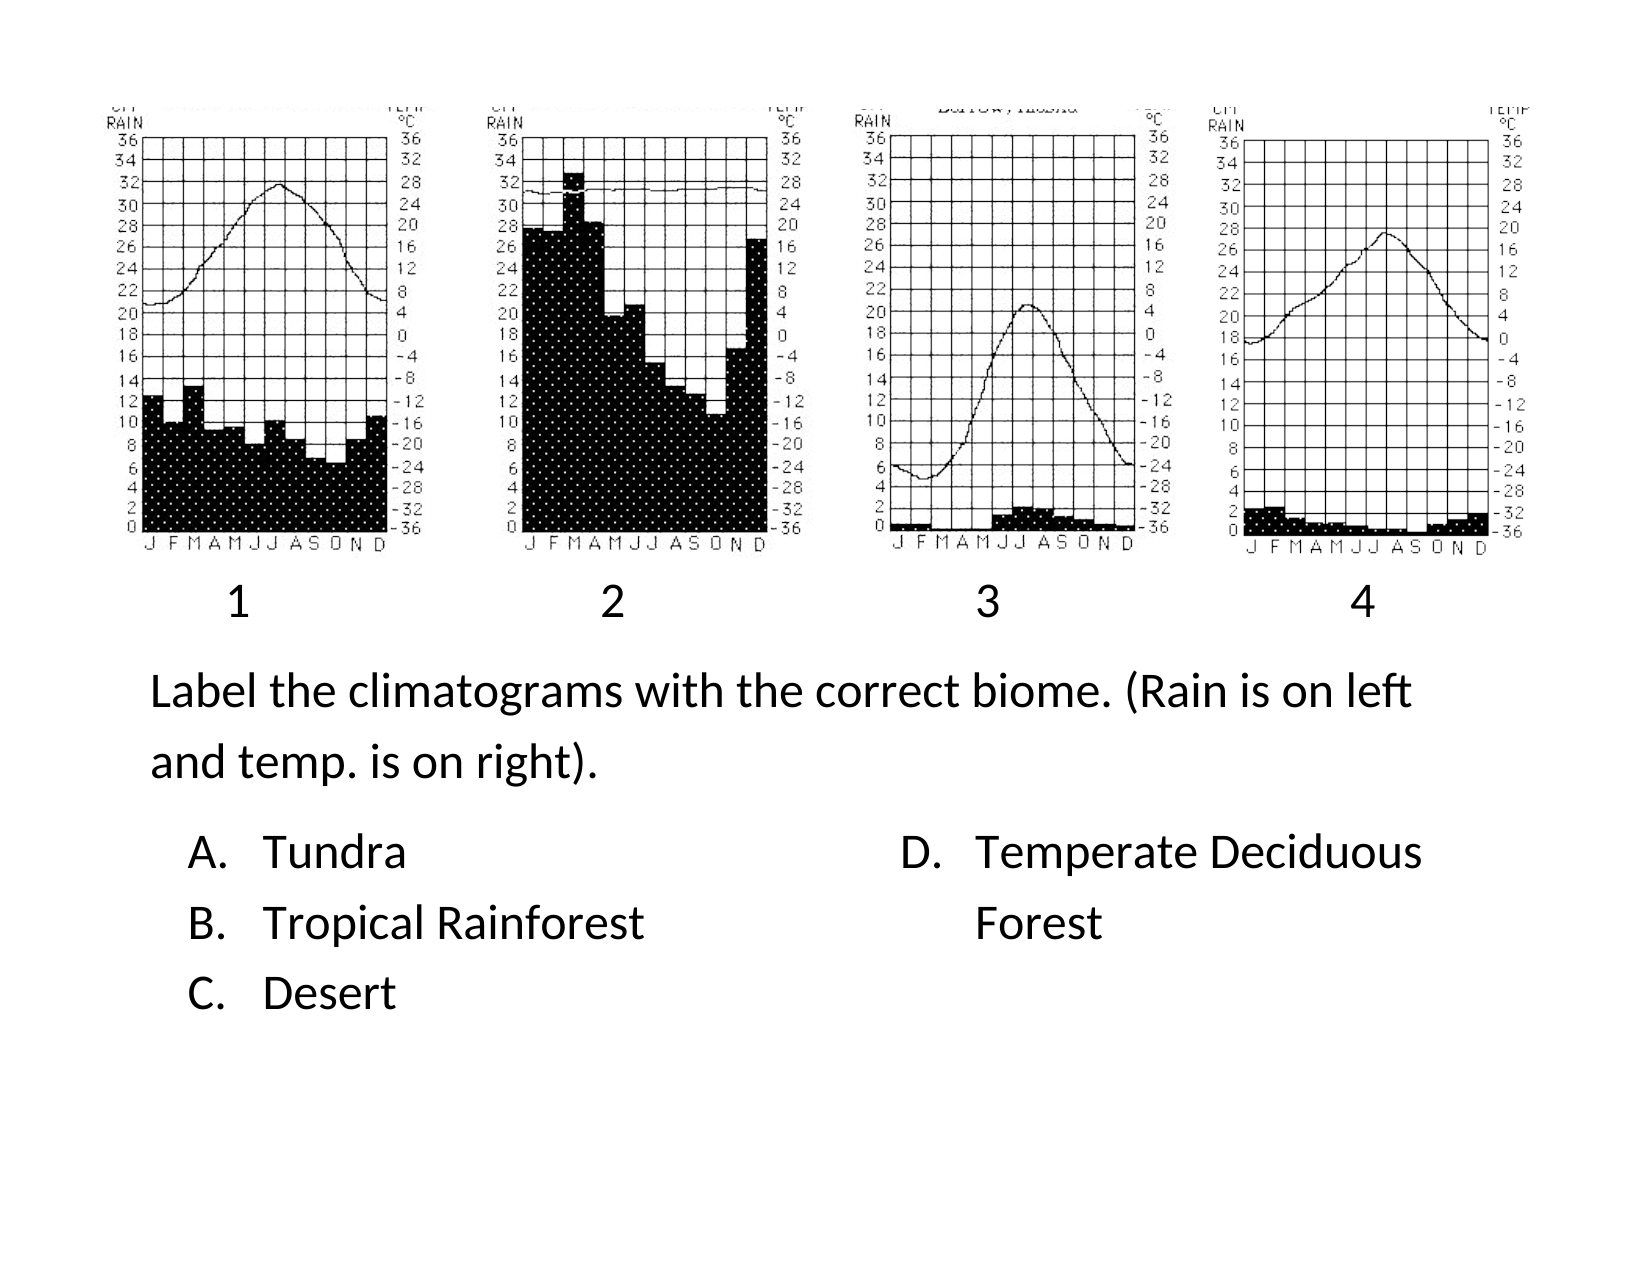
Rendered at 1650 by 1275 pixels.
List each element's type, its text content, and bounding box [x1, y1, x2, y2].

list Temperate Deciduous Forest [900, 820, 1500, 952]
picture [851, 107, 1533, 560]
list Tropical Rainforest [187, 891, 787, 952]
text Label the climatograms with the correct biome. (Rain is on left and temp. is on right). [150, 659, 1500, 791]
list Desert [187, 961, 787, 1022]
picture [100, 107, 821, 558]
list Tundra [187, 820, 787, 881]
